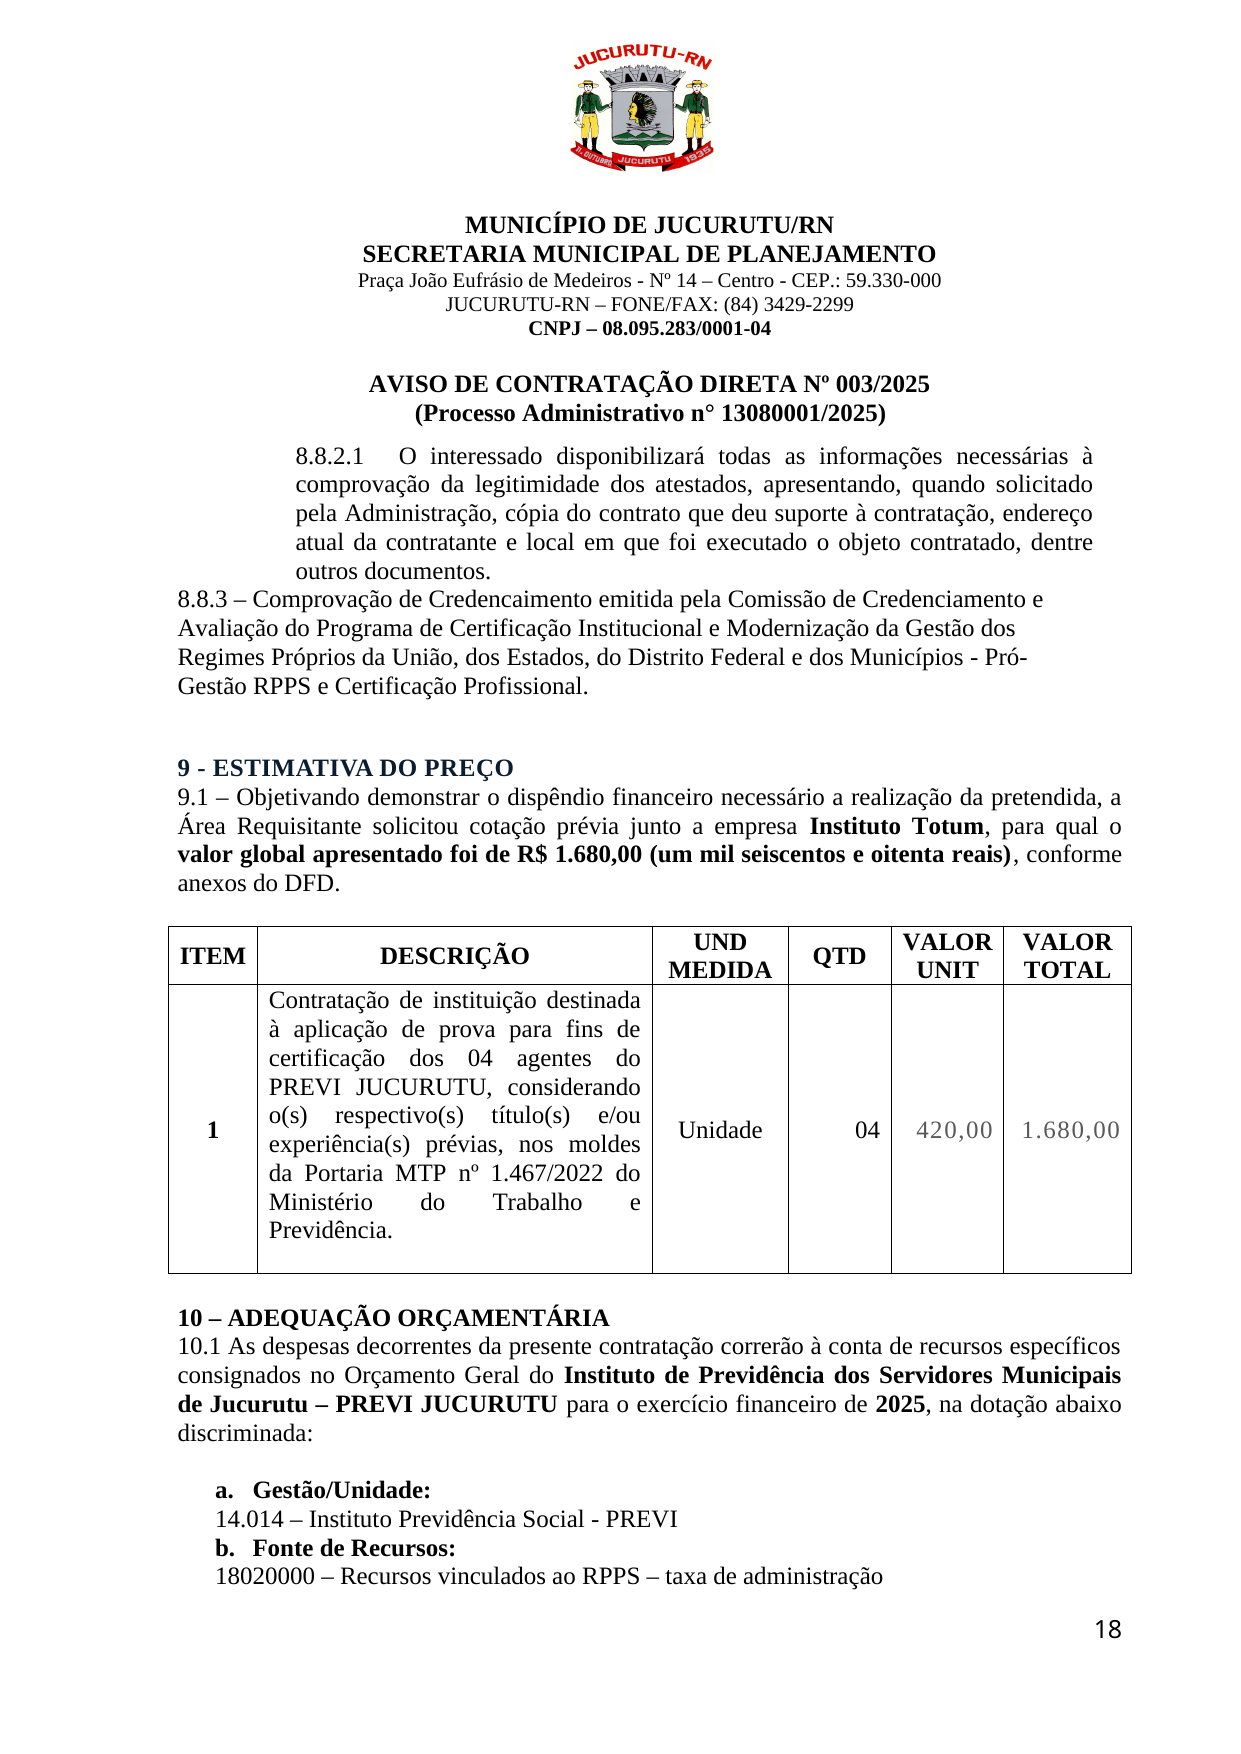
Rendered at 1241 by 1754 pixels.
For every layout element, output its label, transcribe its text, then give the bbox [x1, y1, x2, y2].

text 9.1 – Objetivando demonstrar o dispêndio financeiro necessário a realização da pretendida, a Área Requisitante solicitou cotação prévia junto a empresa Instituto Totum, para qual o valor global apresentado foi de R$ 1.680,00 (um mil seiscentos e oitenta reais), conforme anexos do DFD. [177, 782, 1122, 897]
table_header VALOR TOTAL [1004, 927, 1131, 984]
text 18020000 – Recursos vinculados ao RPPS – taxa de administração [215, 1561, 1122, 1590]
text 9 - ESTIMATIVA DO PREÇO [177, 753, 1122, 782]
table_cell 420,00 [892, 985, 1003, 1273]
list Gestão/Unidade: [215, 1475, 1122, 1504]
table_cell 04 [789, 985, 891, 1273]
table_header QTD [789, 927, 891, 984]
table_header UND MEDIDA [653, 927, 788, 984]
list O interessado disponibilizará todas as informações necessárias à comprovação da legitimidade dos atestados, apresentando, quando solicitado pela Administração, cópia do contrato que deu suporte à contratação, endereço atual da contratante e local em que foi executado o objeto contratado, dentre outros documentos. [295, 441, 1093, 584]
text 10 – ADEQUAÇÃO ORÇAMENTÁRIA [177, 1303, 1122, 1331]
text 14.014 – Instituto Previdência Social - PREVI [215, 1504, 1122, 1533]
table_cell Unidade [653, 985, 788, 1273]
table_cell 1 [169, 985, 257, 1273]
table_cell 1.680,00 [1004, 985, 1131, 1273]
list 10.1 As despesas decorrentes da presente contratação correrão à conta de recursos específicos consignados no Orçamento Geral do Instituto de Previdência dos Servidores Municipais de Jucurutu – PREVI JUCURUTU para o exercício financeiro de 2025, na dotação abaixo discriminada: [177, 1331, 1122, 1446]
list Fonte de Recursos: [215, 1533, 1122, 1561]
table_cell Contratação de instituição destinada à aplicação de prova para fins de certificação dos 04 agentes do PREVI JUCURUTU, considerando o(s) respectivo(s) título(s) e/ou experiência(s) prévias, nos moldes da Portaria MTP nº 1.467/2022 do Ministério do Trabalho e Previdência. [258, 985, 652, 1273]
table_header VALOR UNIT [892, 927, 1003, 984]
table_header ITEM [169, 927, 257, 984]
table_header DESCRIÇÃO [258, 927, 652, 984]
text 8.8.3 – Comprovação de Credencaimento emitida pela Comissão de Credenciamento e Avaliação do Programa de Certificação Institucional e Modernização da Gestão dos Regimes Próprios da União, dos Estados, do Distrito Federal e dos Municípios - Pró-Gestão RPPS e Certificação Profissional. [177, 584, 1093, 699]
